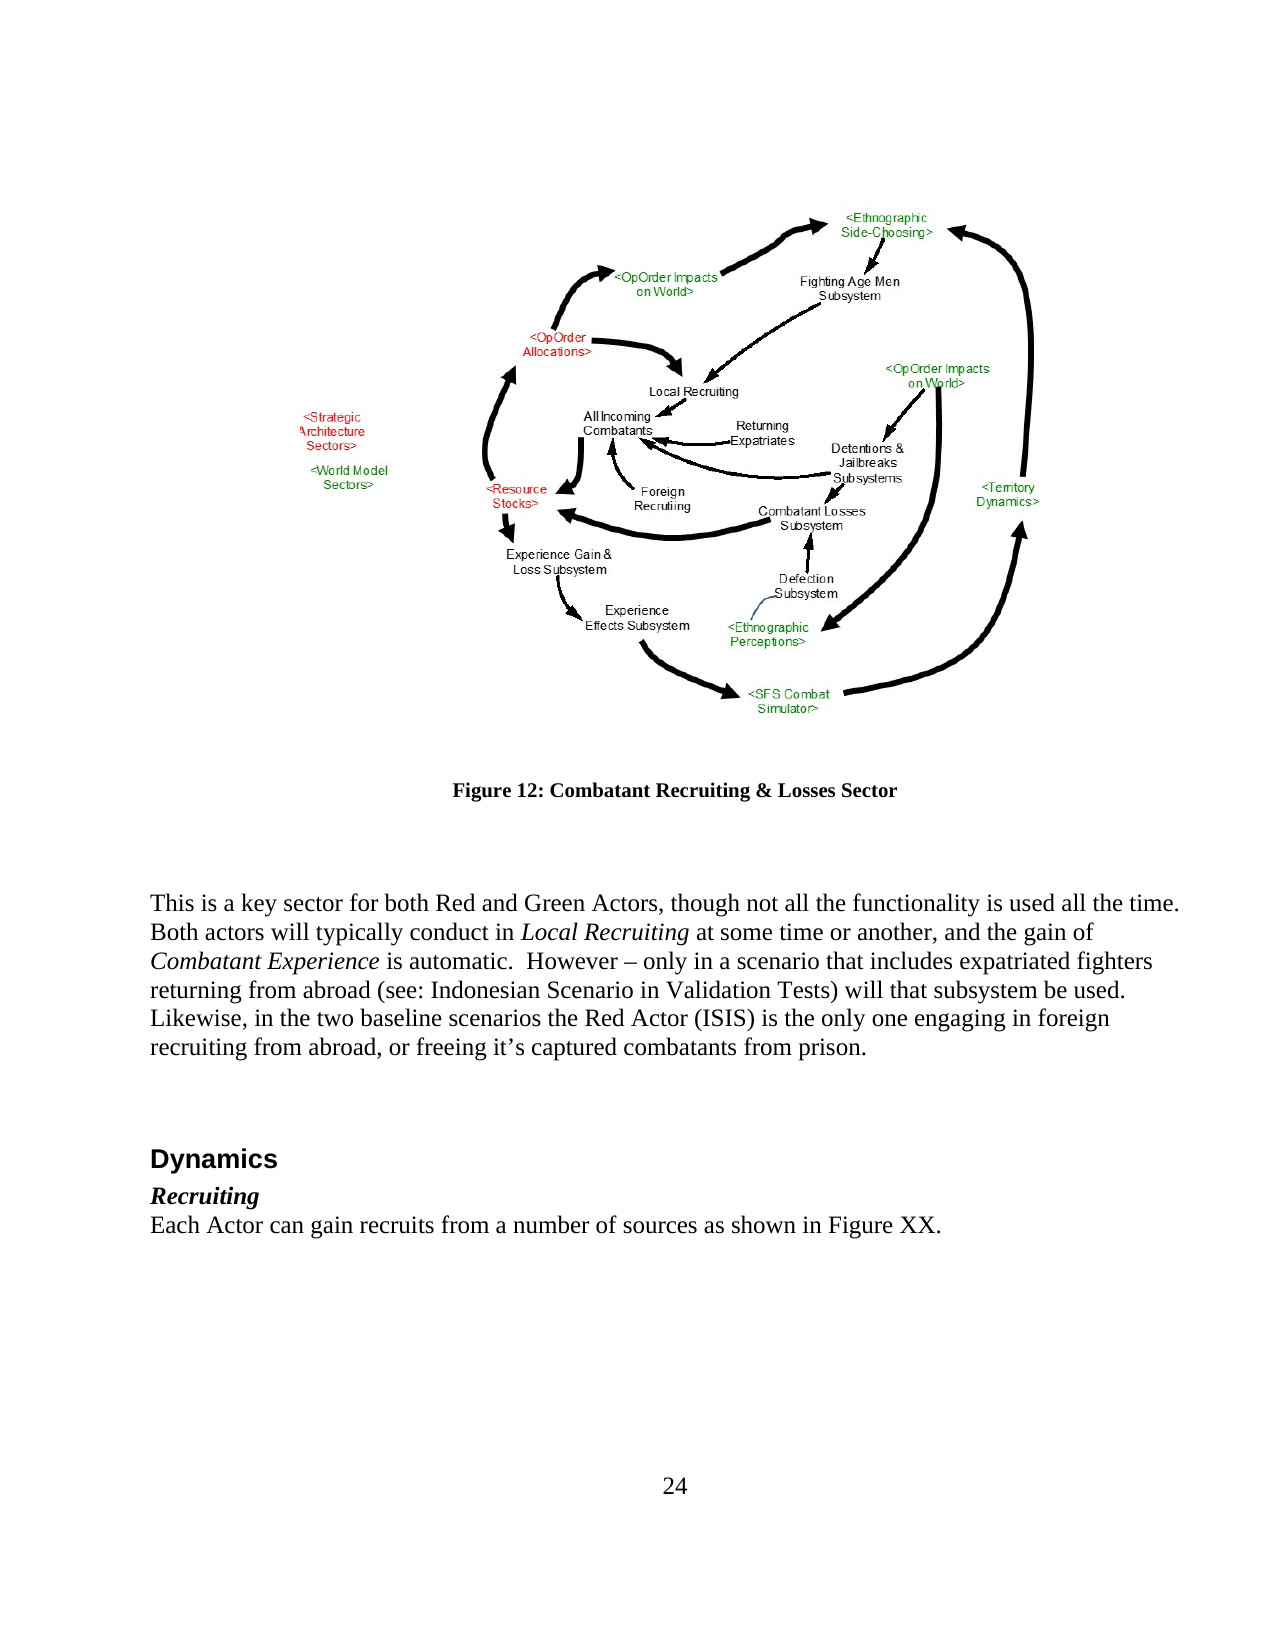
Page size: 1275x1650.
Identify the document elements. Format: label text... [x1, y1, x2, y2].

text This is a key sector for both Red and Green Actors, though not all the functionality is used all the time. Both actors will typically conduct in Local Recruiting at some time or another, and the gain of Combatant Experience is automatic. However – only in a scenario that includes expatriated fighters returning from abroad (see: Indonesian Scenario in Validation Tests) will that subsystem be used. Likewise, in the two baseline scenarios the Red Actor (ISIS) is the only one engaging in foreign recruiting from abroad, or freeing it’s captured combatants from prison. [150, 888, 1200, 1061]
text Each Actor can gain recruits from a number of sources as shown in Figure XX. [150, 1210, 1200, 1238]
text Figure 12: Combatant Recruiting & Losses Sector [150, 778, 1200, 802]
picture [300, 150, 1050, 721]
subtitle Dynamics [150, 1143, 1200, 1175]
text Recruiting [150, 1181, 1200, 1210]
